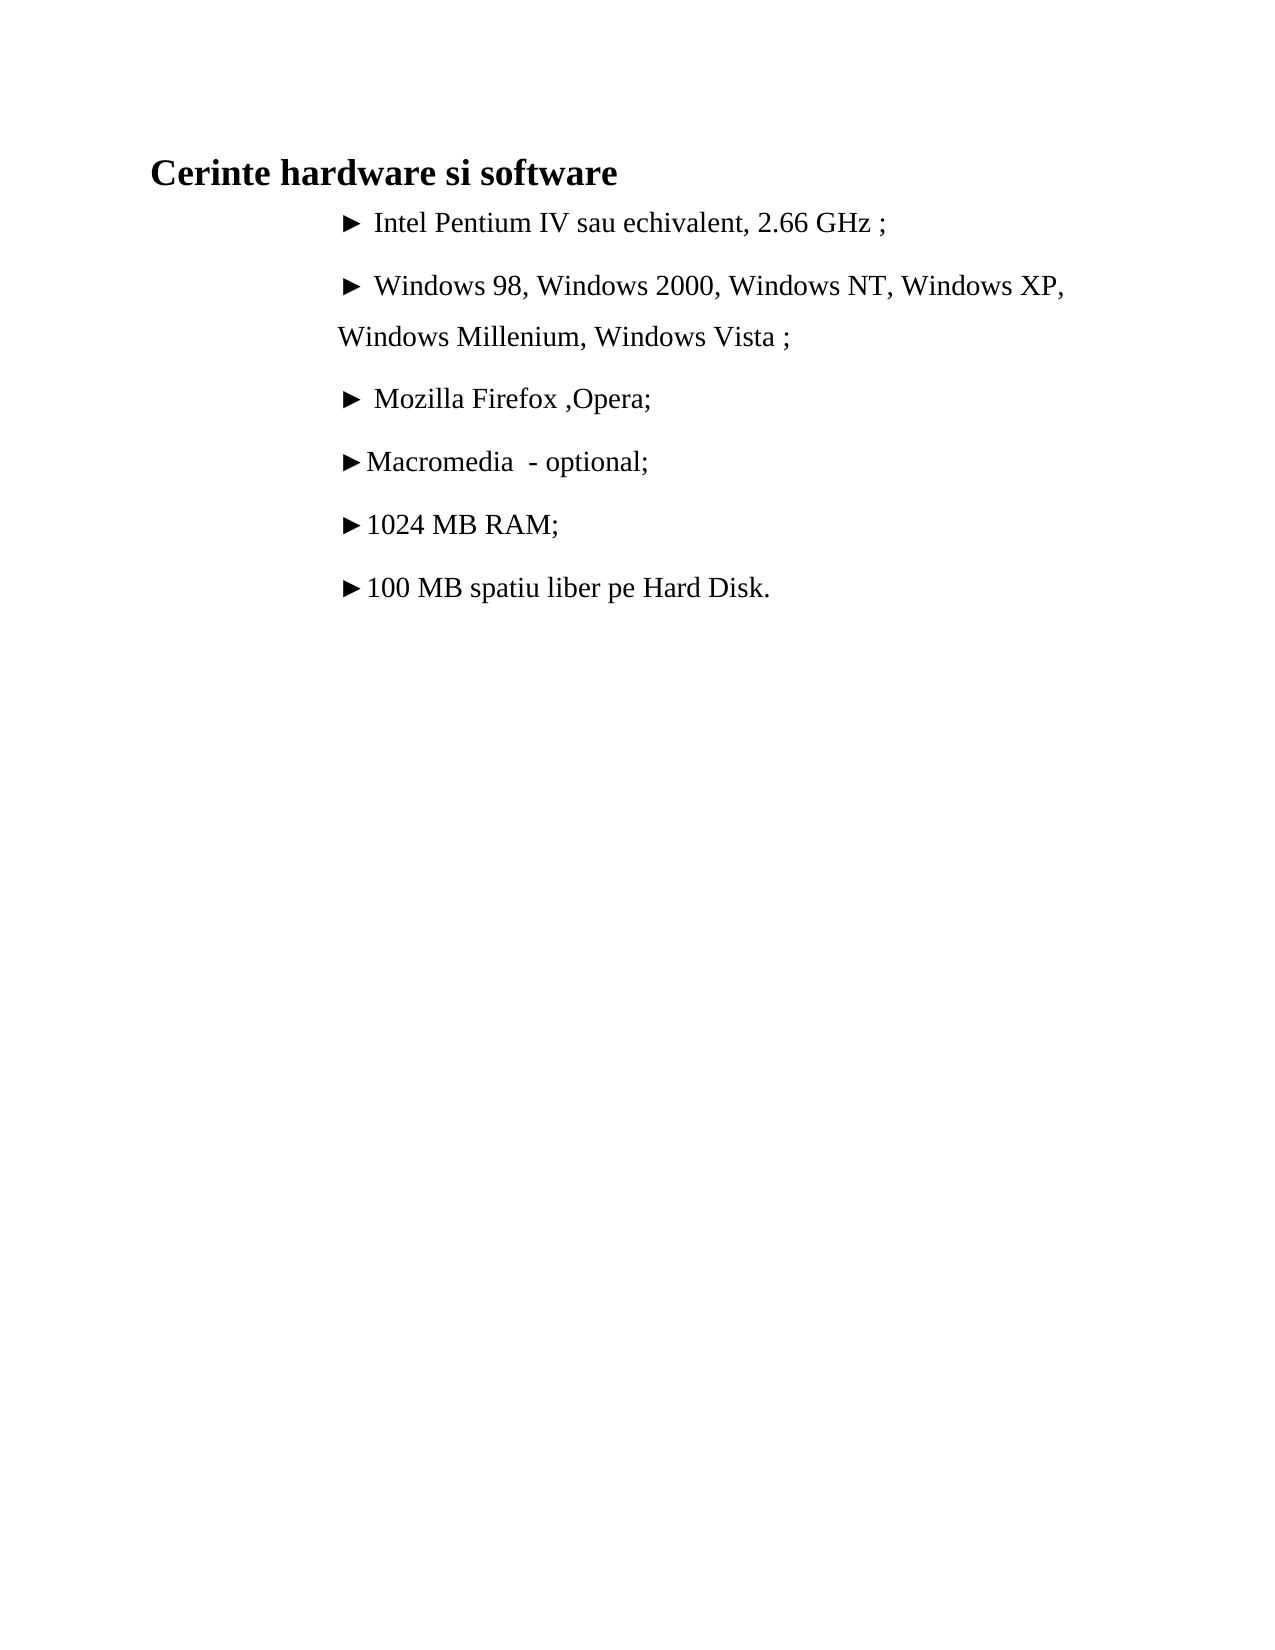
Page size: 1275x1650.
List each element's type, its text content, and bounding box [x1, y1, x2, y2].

text ►Macromedia - optional; [337, 444, 1125, 478]
text ► Windows 98, Windows 2000, Windows NT, Windows XP, Windows Millenium, Windows Vista ; [337, 268, 1125, 352]
text ► Mozilla Firefox ,Opera; [337, 382, 1125, 415]
text ► Intel Pentium IV sau echivalent, 2.66 GHz ; [337, 206, 1125, 239]
text Cerinte hardware si software [150, 150, 1125, 193]
text ►100 MB spatiu liber pe Hard Disk. [337, 570, 1125, 603]
text ►1024 MB RAM; [337, 507, 1125, 541]
